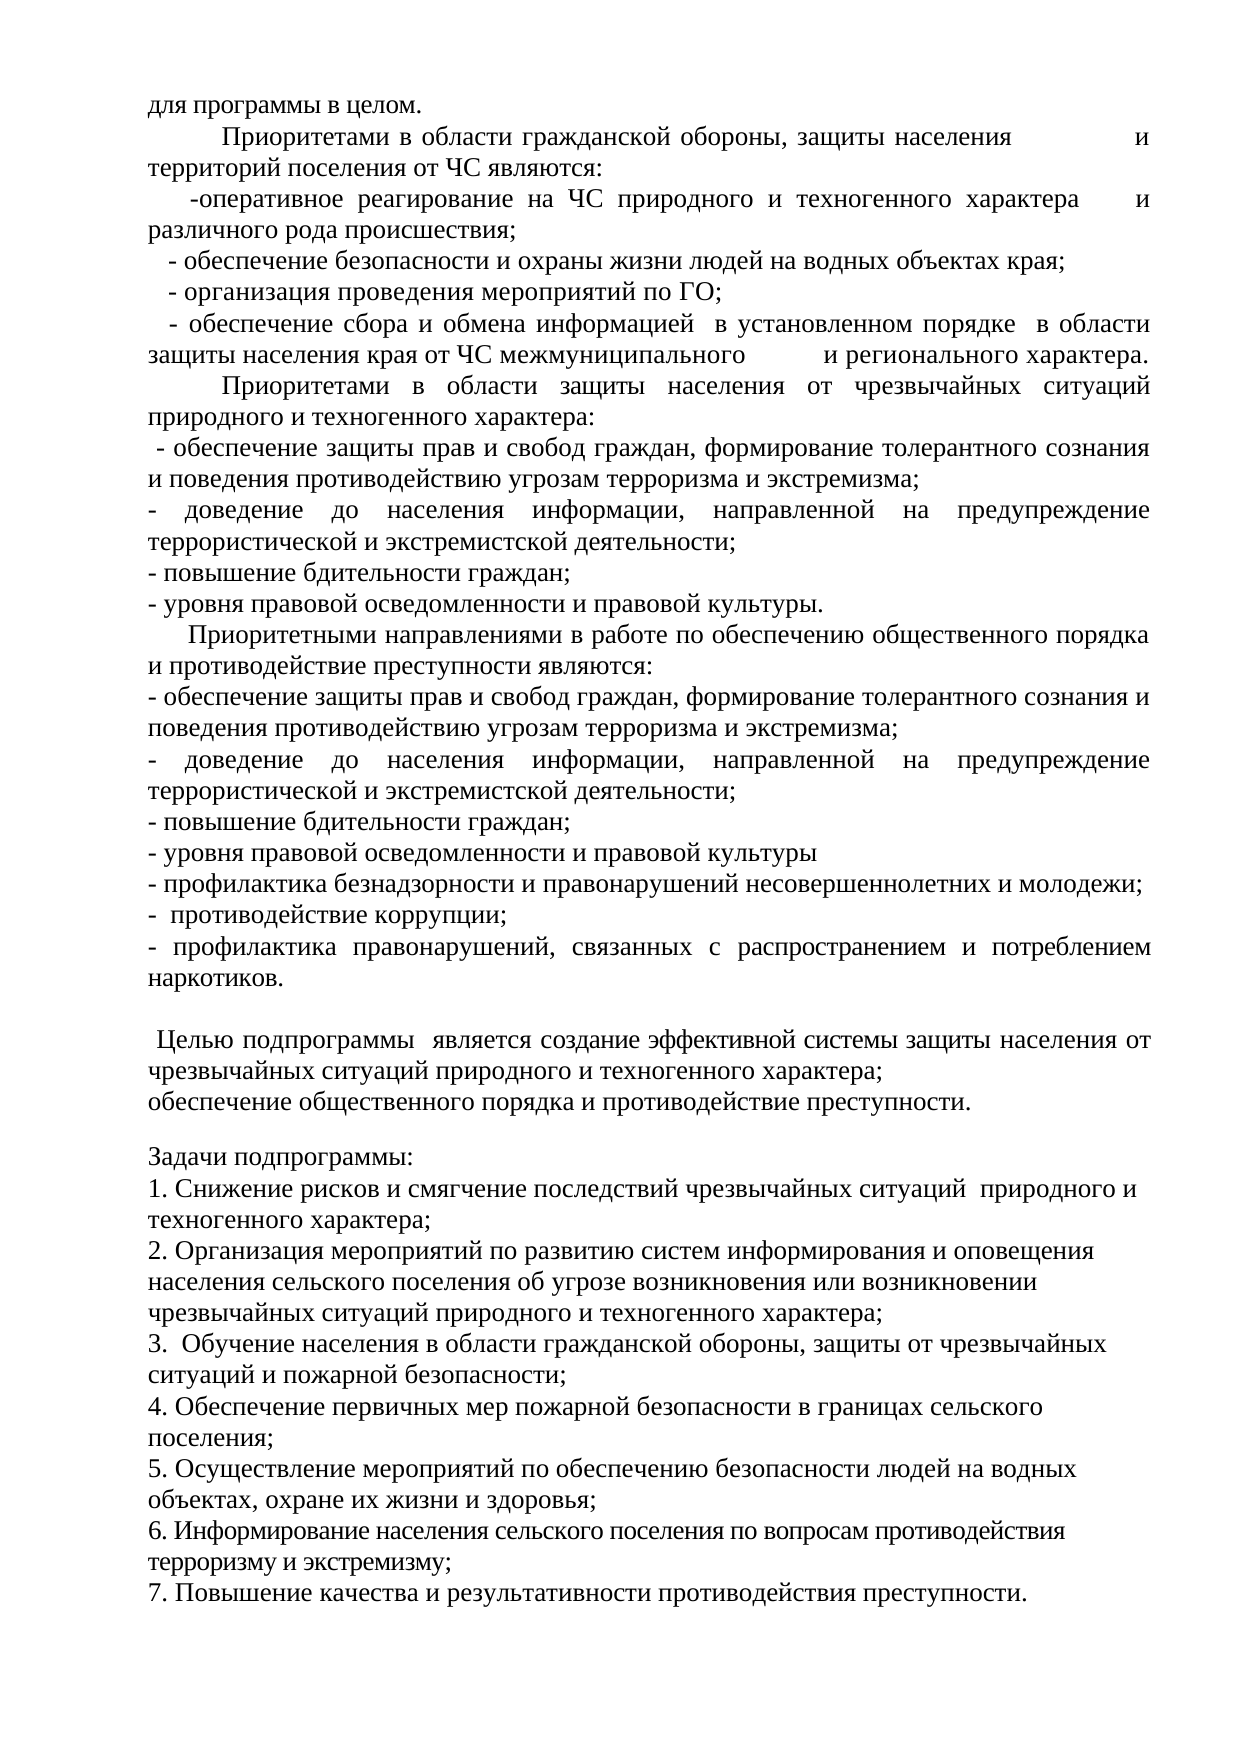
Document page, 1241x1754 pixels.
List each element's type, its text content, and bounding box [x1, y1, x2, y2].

text - уровня правовой осведомленности и правовой культуры [148, 836, 1152, 867]
text - доведение до населения информации, направленной на предупреждение террористической и экстремистской деятельности; [148, 493, 1152, 556]
text 4. Обеспечение первичных мер пожарной безопасности в границах сельского поселения; [148, 1390, 1152, 1452]
text - профилактика безнадзорности и правонарушений несовершеннолетних и молодежи; [148, 867, 1152, 898]
text Приоритетными направлениями в работе по обеспечению общественного порядка и противодействие преступности являются: [148, 618, 1152, 680]
text Задачи подпрограммы: [148, 1141, 1152, 1172]
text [148, 89, 1151, 120]
text - обеспечение защиты прав и свобод граждан, формирование толерантного сознания и поведения противодействию угрозам терроризма и экстремизма; [148, 431, 1152, 493]
text 3. Обучение населения в области гражданской обороны, защиты от чрезвычайных ситуаций и пожарной безопасности; [148, 1327, 1152, 1390]
text Приоритетами в области гражданской обороны, защиты населения и территорий поселения от ЧС являются: [148, 120, 1152, 182]
text 5. Осуществление мероприятий по обеспечению безопасности людей на водных объектах, охране их жизни и здоровья; [148, 1452, 1152, 1514]
text - уровня правовой осведомленности и правовой культуры. [148, 587, 1152, 618]
text - противодействие коррупции; [148, 898, 1152, 929]
text 1. Снижение рисков и смягчение последствий чрезвычайных ситуаций природного и техногенного характера; [148, 1172, 1152, 1234]
text - обеспечение сбора и обмена информацией в установленном порядке в области защиты населения края от ЧС межмуниципального и регионального характера. [148, 307, 1152, 369]
text - обеспечение безопасности и охраны жизни людей на водных объектах края; [148, 244, 1152, 276]
text - доведение до населения информации, направленной на предупреждение террористической и экстремистской деятельности; [148, 743, 1152, 805]
text Приоритетами в области защиты населения от чрезвычайных ситуаций природного и техногенного характера: [148, 369, 1152, 431]
text - повышение бдительности граждан; [148, 556, 1152, 587]
text 2. Организация мероприятий по развитию систем информирования и оповещения населения сельского поселения об угрозе возникновения или возникновении чрезвычайных ситуаций природного и техногенного характера; [148, 1234, 1152, 1327]
text - повышение бдительности граждан; [148, 805, 1152, 836]
text -оперативное реагирование на ЧС природного и техногенного характера и различного рода происшествия; [148, 182, 1152, 244]
text - обеспечение защиты прав и свобод граждан, формирование толерантного сознания и поведения противодействию угрозам терроризма и экстремизма; [148, 680, 1152, 743]
text Целью подпрограммы является создание эффективной системы защиты населения от чрезвычайных ситуаций природного и техногенного характера; [148, 1023, 1152, 1085]
text обеспечение общественного порядка и противодействие преступности. [148, 1085, 1152, 1116]
text 6. Информирование населения сельского поселения по вопросам противодействия терроризму и экстремизму; [142, 1514, 1152, 1577]
text - профилактика правонарушений, связанных с распространением и потреблением наркотиков. [148, 929, 1152, 992]
text - организация проведения мероприятий по ГО; [148, 276, 1152, 307]
text 7. Повышение качества и результативности противодействия преступности. [148, 1577, 1152, 1608]
